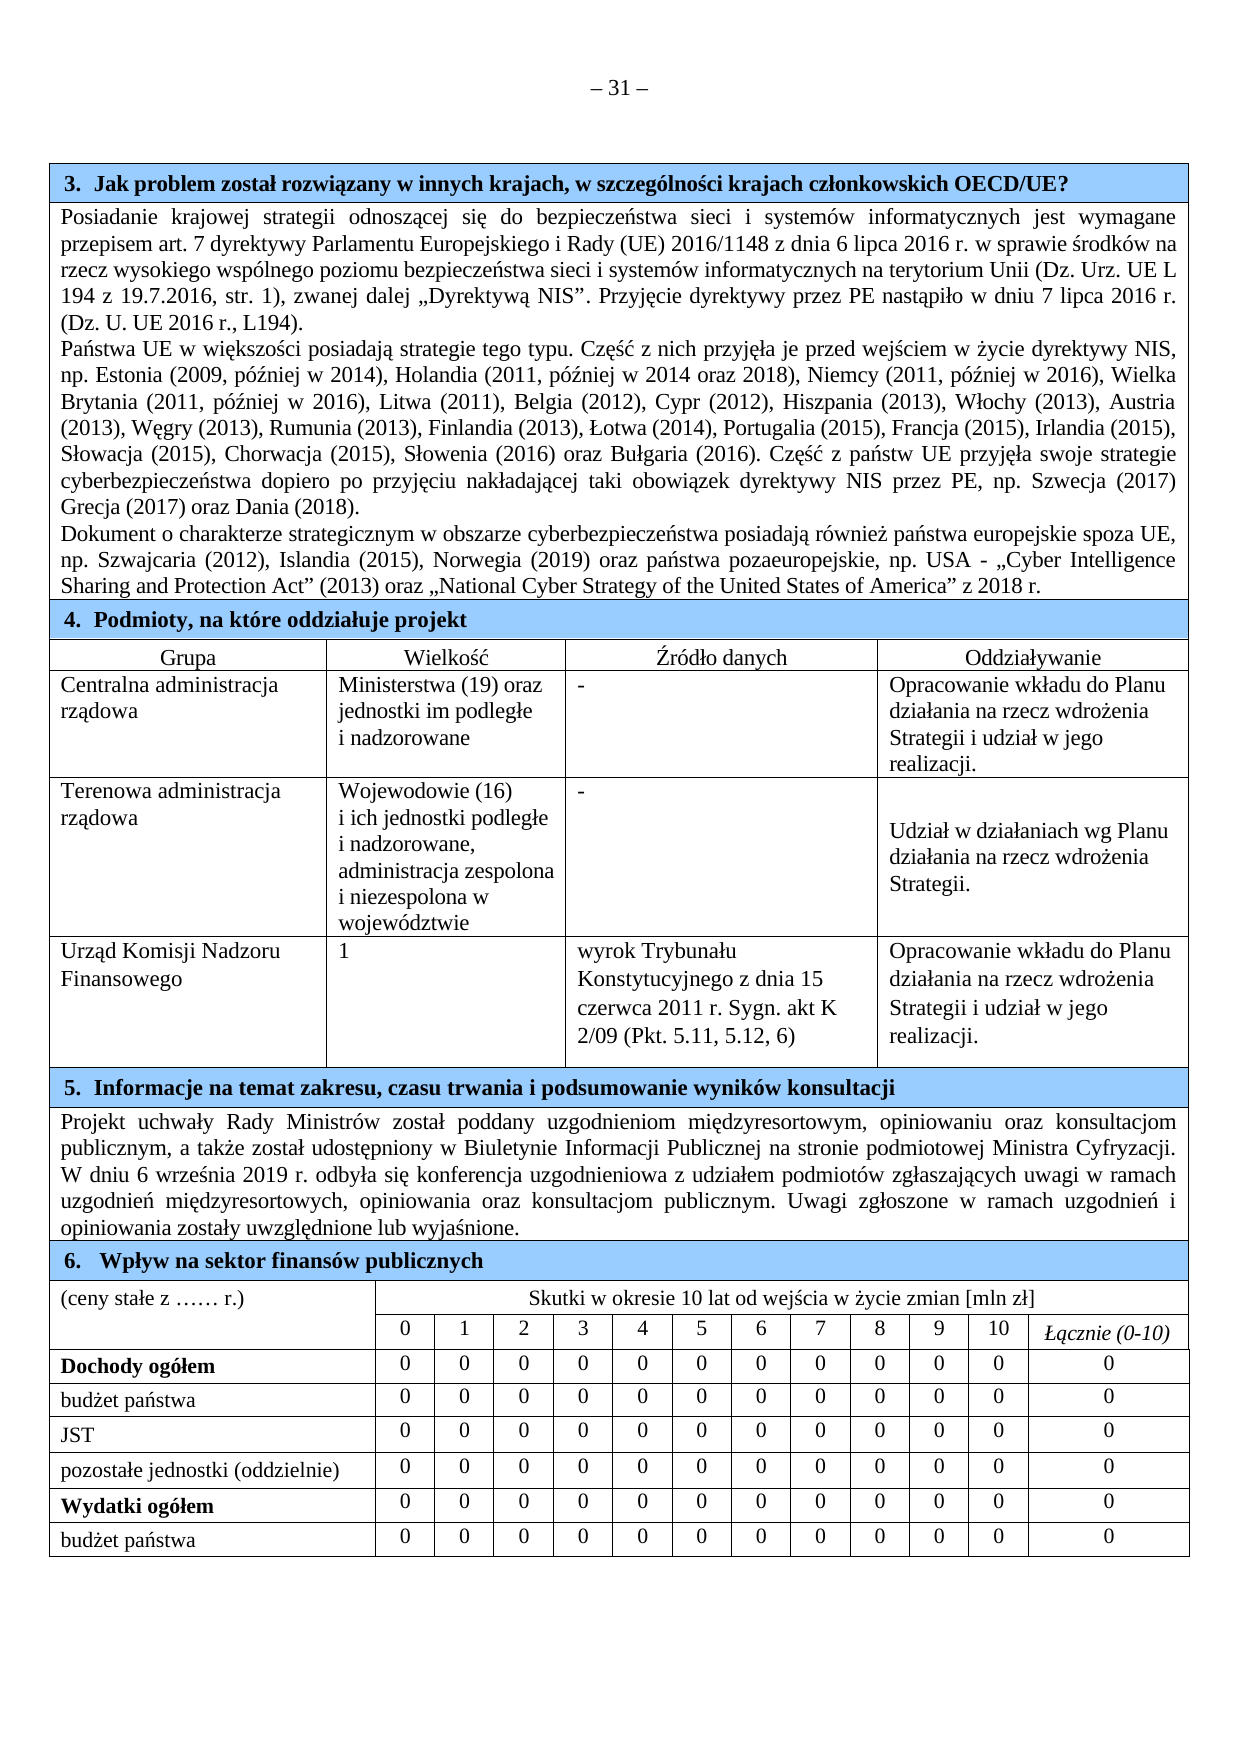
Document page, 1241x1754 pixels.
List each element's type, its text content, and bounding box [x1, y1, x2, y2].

table_cell 0 [910, 1384, 968, 1416]
table_cell 0 [554, 1417, 612, 1452]
table_cell 0 [851, 1523, 909, 1556]
table_cell 0 [435, 1384, 493, 1416]
table_cell 5 [673, 1315, 731, 1349]
table_cell Źródło danych [566, 640, 877, 670]
table_cell 0 [732, 1417, 790, 1452]
table_cell budżet państwa [50, 1523, 375, 1556]
table_cell 0 [376, 1417, 434, 1452]
table_cell 0 [376, 1489, 434, 1522]
table_cell Wojewodowie (16) i ich jednostki podległe i nadzorowane, administracja zespolona i niezespolona w województwie [327, 778, 565, 936]
table_cell 0 [851, 1384, 909, 1416]
table_cell 0 [969, 1350, 1028, 1382]
table_cell 0 [376, 1453, 434, 1487]
table_cell wyrok Trybunału Konstytucyjnego z dnia 15 czerwca 2011 r. Sygn. akt K 2/09 (Pkt. 5.11, 5.12, 6) [566, 937, 877, 1067]
table_cell 0 [791, 1350, 850, 1382]
table_cell 7 [791, 1315, 850, 1349]
table_cell 0 [791, 1453, 850, 1487]
table_cell Urząd Komisji Nadzoru Finansowego [50, 937, 326, 1067]
table_cell 0 [673, 1453, 731, 1487]
table_cell 4 [613, 1315, 672, 1349]
table_cell 0 [613, 1489, 672, 1522]
table_cell 0 [494, 1523, 553, 1556]
table_cell 0 [613, 1523, 672, 1556]
table_cell budżet państwa [50, 1384, 375, 1416]
table_cell 0 [435, 1453, 493, 1487]
table_cell 6 [732, 1315, 790, 1349]
table_cell 0 [969, 1523, 1028, 1556]
table_cell 0 [613, 1384, 672, 1416]
table_cell 0 [673, 1417, 731, 1452]
table_cell 0 [851, 1453, 909, 1487]
table_cell 0 [1029, 1523, 1189, 1556]
table_cell 0 [673, 1489, 731, 1522]
table_cell 0 [613, 1453, 672, 1487]
table_cell Skutki w okresie 10 lat od wejścia w życie zmian [mln zł] [376, 1281, 1188, 1314]
table_cell 0 [910, 1417, 968, 1452]
table_cell 1 [435, 1315, 493, 1349]
table_cell Udział w działaniach wg Planu działania na rzecz wdrożenia Strategii. [878, 778, 1188, 936]
table_cell 0 [1029, 1350, 1189, 1382]
table_cell 0 [1029, 1489, 1189, 1522]
table_cell 0 [969, 1384, 1028, 1416]
table_cell 3 [554, 1315, 612, 1349]
table_cell Posiadanie krajowej strategii odnoszącej się do bezpieczeństwa sieci i systemów informatycznych jest wymagane przepisem art. 7 dyrektywy Parlamentu Europejskiego i Rady (UE) 2016/1148 z dnia 6 lipca 2016 r. w sprawie środków na rzecz wysokiego wspólnego poziomu bezpieczeństwa sieci i systemów informatycznych na terytorium Unii (Dz. Urz. UE L 194 z 19.7.2016, str. 1), zwanej dalej „Dyrektywą NIS”. Przyjęcie dyrektywy przez PE nastąpiło w dniu 7 lipca 2016 r. (Dz. U. UE 2016 r., L194). Państwa UE w większości posiadają strategie tego typu. Część z nich przyjęła je przed wejściem w życie dyrektywy NIS, np. Estonia (2009, później w 2014), Holandia (2011, później w 2014 oraz 2018), Niemcy (2011, później w 2016), Wielka Brytania (2011, później w 2016), Litwa (2011), Belgia (2012), Cypr (2012), Hiszpania (2013), Włochy (2013), Austria (2013), Węgry (2013), Rumunia (2013), Finlandia (2013), Łotwa (2014), Portugalia (2015), Francja (2015), Irlandia (2015), Słowacja (2015), Chorwacja (2015), Słowenia (2016) oraz Bułgaria (2016). Część z państw UE przyjęła swoje strategie cyberbezpieczeństwa dopiero po przyjęciu nakładającej taki obowiązek dyrektywy NIS przez PE, np. Szwecja (2017) Grecja (2017) oraz Dania (2018). Dokument o charakterze strategicznym w obszarze cyberbezpieczeństwa posiadają również państwa europejskie spoza UE, np. Szwajcaria (2012), Islandia (2015), Norwegia (2019) oraz państwa pozaeuropejskie, np. USA - „Cyber Intelligence Sharing and Protection Act” (2013) oraz „National Cyber Strategy of the United States of America” z 2018 r. [50, 203, 1188, 599]
table_cell (ceny stałe z …… r.) [50, 1281, 375, 1349]
table_cell 0 [732, 1453, 790, 1487]
table_cell 0 [376, 1315, 434, 1349]
table_cell 10 [969, 1315, 1028, 1349]
table_cell Informacje na temat zakresu, czasu trwania i podsumowanie wyników konsultacji [50, 1068, 1188, 1107]
table_cell 0 [851, 1417, 909, 1452]
table_cell 0 [910, 1453, 968, 1487]
table_cell 0 [1029, 1417, 1189, 1452]
table_cell Dochody ogółem [50, 1350, 375, 1382]
table_cell 1 [327, 937, 565, 1067]
table_cell 0 [376, 1384, 434, 1416]
table_cell Wpływ na sektor finansów publicznych [50, 1241, 1188, 1280]
table_cell 0 [969, 1417, 1028, 1452]
table_cell Jak problem został rozwiązany w innych krajach, w szczególności krajach członkowskich OECD/UE? [50, 164, 1188, 202]
table_cell 0 [613, 1350, 672, 1382]
table_cell 0 [613, 1417, 672, 1452]
table_cell 0 [435, 1523, 493, 1556]
table_cell 0 [554, 1453, 612, 1487]
table_cell 0 [851, 1350, 909, 1382]
table_cell 0 [791, 1523, 850, 1556]
table_cell 0 [910, 1523, 968, 1556]
table_cell Podmioty, na które oddziałuje projekt [50, 600, 1188, 638]
table_cell 9 [910, 1315, 968, 1349]
table_cell Projekt uchwały Rady Ministrów został poddany uzgodnieniom międzyresortowym, opiniowaniu oraz konsultacjom publicznym, a także został udostępniony w Biuletynie Informacji Publicznej na stronie podmiotowej Ministra Cyfryzacji. W dniu 6 września 2019 r. odbyła się konferencja uzgodnieniowa z udziałem podmiotów zgłaszających uwagi w ramach uzgodnień międzyresortowych, opiniowania oraz konsultacjom publicznym. Uwagi zgłoszone w ramach uzgodnień i opiniowania zostały uwzględnione lub wyjaśnione. [50, 1108, 1188, 1240]
table_cell 0 [554, 1384, 612, 1416]
table_cell 0 [1029, 1384, 1189, 1416]
table_cell 0 [554, 1523, 612, 1556]
table_cell Opracowanie wkładu do Planu działania na rzecz wdrożenia Strategii i udział w jego realizacji. [878, 671, 1188, 777]
table_cell 0 [494, 1350, 553, 1382]
table_cell Centralna administracja rządowa [50, 671, 326, 777]
table_cell 0 [435, 1489, 493, 1522]
table_cell 0 [732, 1350, 790, 1382]
table_cell 0 [732, 1489, 790, 1522]
table_cell 0 [910, 1489, 968, 1522]
table_cell 0 [969, 1453, 1028, 1487]
table_cell pozostałe jednostki (oddzielnie) [50, 1453, 375, 1487]
table_cell Opracowanie wkładu do Planu działania na rzecz wdrożenia Strategii i udział w jego realizacji. [878, 937, 1188, 1067]
table_cell JST [50, 1417, 375, 1452]
table_cell Grupa [50, 640, 326, 670]
table_cell 0 [732, 1384, 790, 1416]
table_cell 0 [494, 1417, 553, 1452]
table_cell 0 [791, 1417, 850, 1452]
table_cell 0 [969, 1489, 1028, 1522]
table_cell Ministerstwa (19) oraz jednostki im podległe i nadzorowane [327, 671, 565, 777]
table_cell 0 [1029, 1453, 1189, 1487]
table_cell 8 [851, 1315, 909, 1349]
table_cell - [566, 671, 877, 777]
table_cell 0 [494, 1384, 553, 1416]
table_cell Wielkość [327, 640, 565, 670]
table_cell Wydatki ogółem [50, 1489, 375, 1522]
table_cell 0 [791, 1384, 850, 1416]
table_cell 0 [673, 1350, 731, 1382]
table_cell 0 [554, 1489, 612, 1522]
table_cell 0 [554, 1350, 612, 1382]
table_cell 0 [791, 1489, 850, 1522]
table_cell - [566, 778, 877, 936]
table_cell 0 [732, 1523, 790, 1556]
table_cell Oddziaływanie [878, 640, 1188, 670]
table_cell 0 [851, 1489, 909, 1522]
table_cell Terenowa administracja rządowa [50, 778, 326, 936]
table_cell Łącznie (0-10) [1029, 1315, 1188, 1349]
table_cell 2 [494, 1315, 553, 1349]
table_cell 0 [376, 1350, 434, 1382]
table_cell 0 [435, 1417, 493, 1452]
table_cell 0 [376, 1523, 434, 1556]
table_cell 0 [435, 1350, 493, 1382]
table_cell 0 [494, 1453, 553, 1487]
table_cell 0 [673, 1384, 731, 1416]
table_cell 0 [673, 1523, 731, 1556]
table_cell 0 [494, 1489, 553, 1522]
table_cell 0 [910, 1350, 968, 1382]
